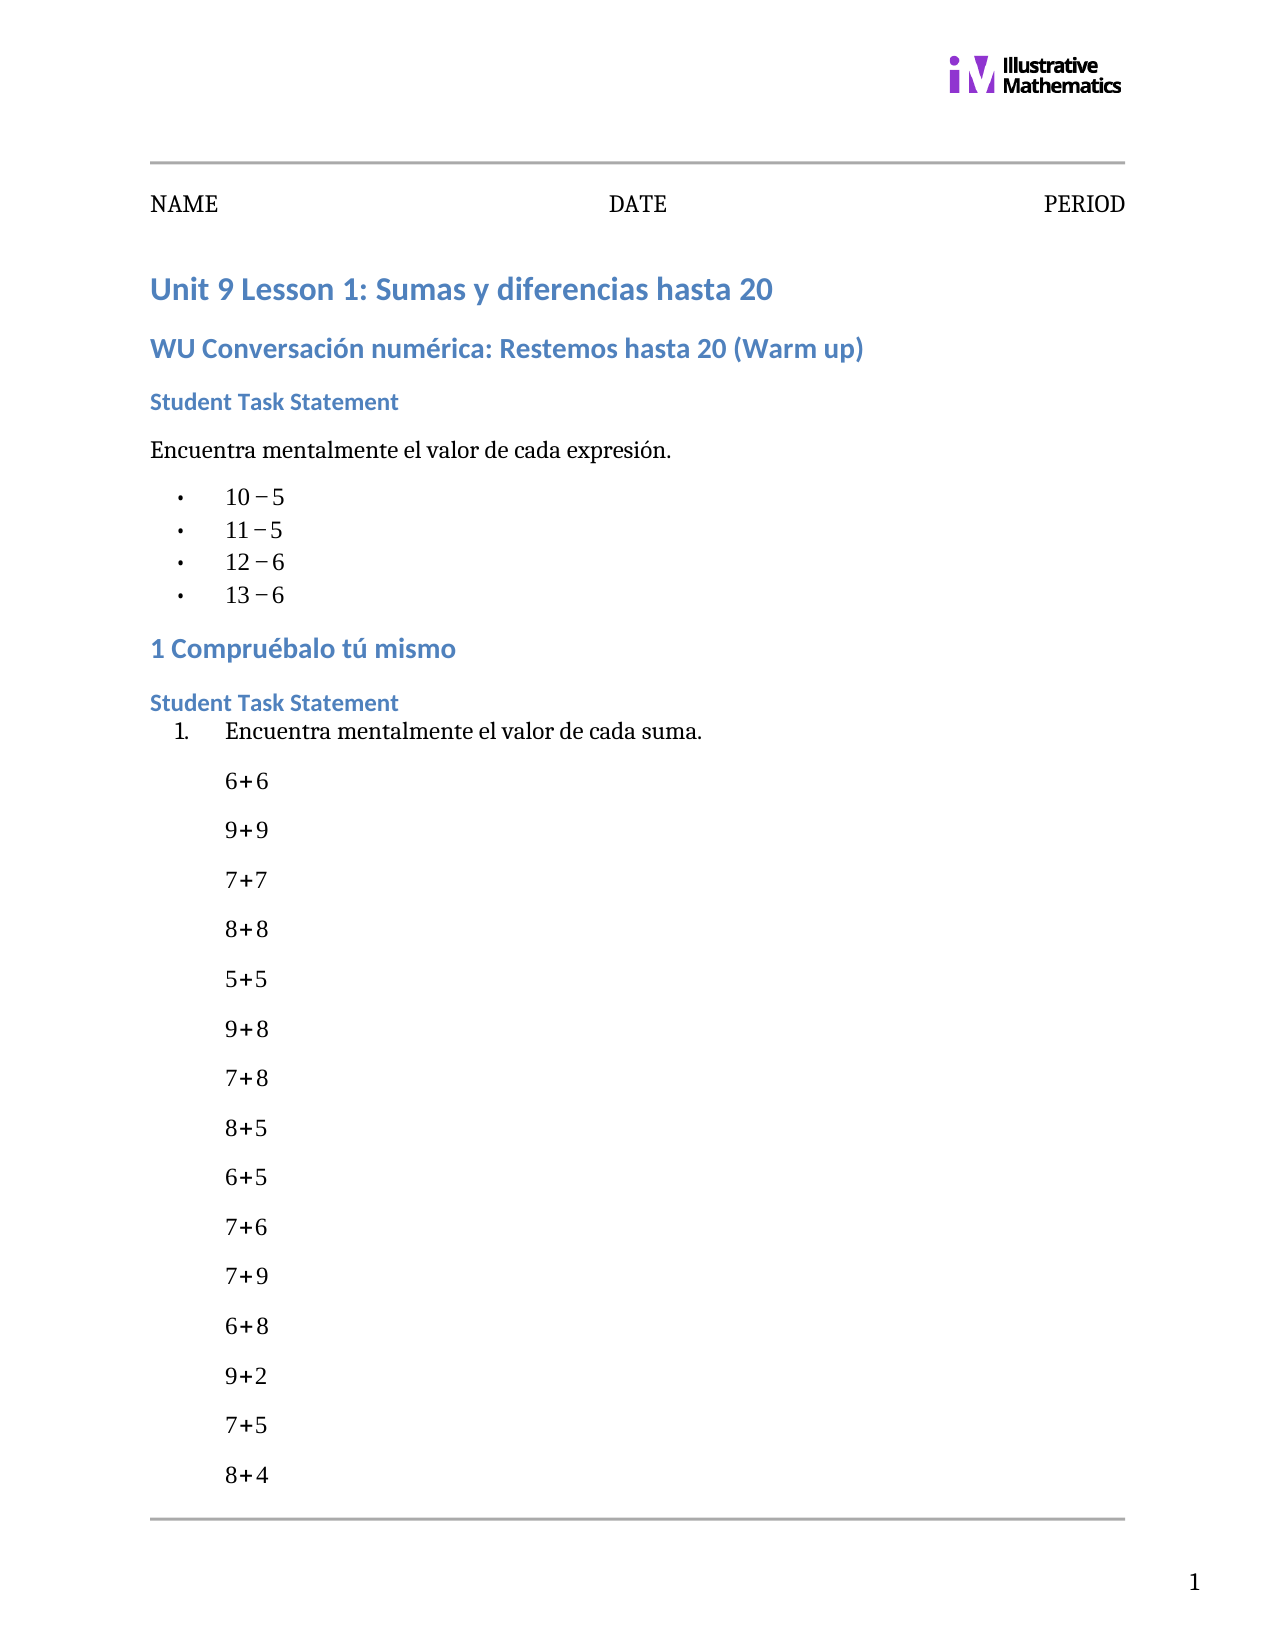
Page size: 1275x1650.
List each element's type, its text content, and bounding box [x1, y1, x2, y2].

list Encuentra mentalmente el valor de cada suma. [175, 717, 1125, 746]
subtitle Student Task Statement [150, 687, 1125, 717]
subtitle 1 Compruébalo tú mismo [150, 630, 1125, 666]
picture [949, 55, 1121, 93]
subtitle Student Task Statement [150, 386, 1125, 417]
text Encuentra mentalmente el valor de cada expresión. [150, 436, 1125, 464]
subtitle WU Conversación numérica: Restemos hasta 20 (Warm up) [150, 330, 1125, 366]
subtitle Unit 9 Lesson 1: Sumas y diferencias hasta 20 [150, 268, 1125, 309]
